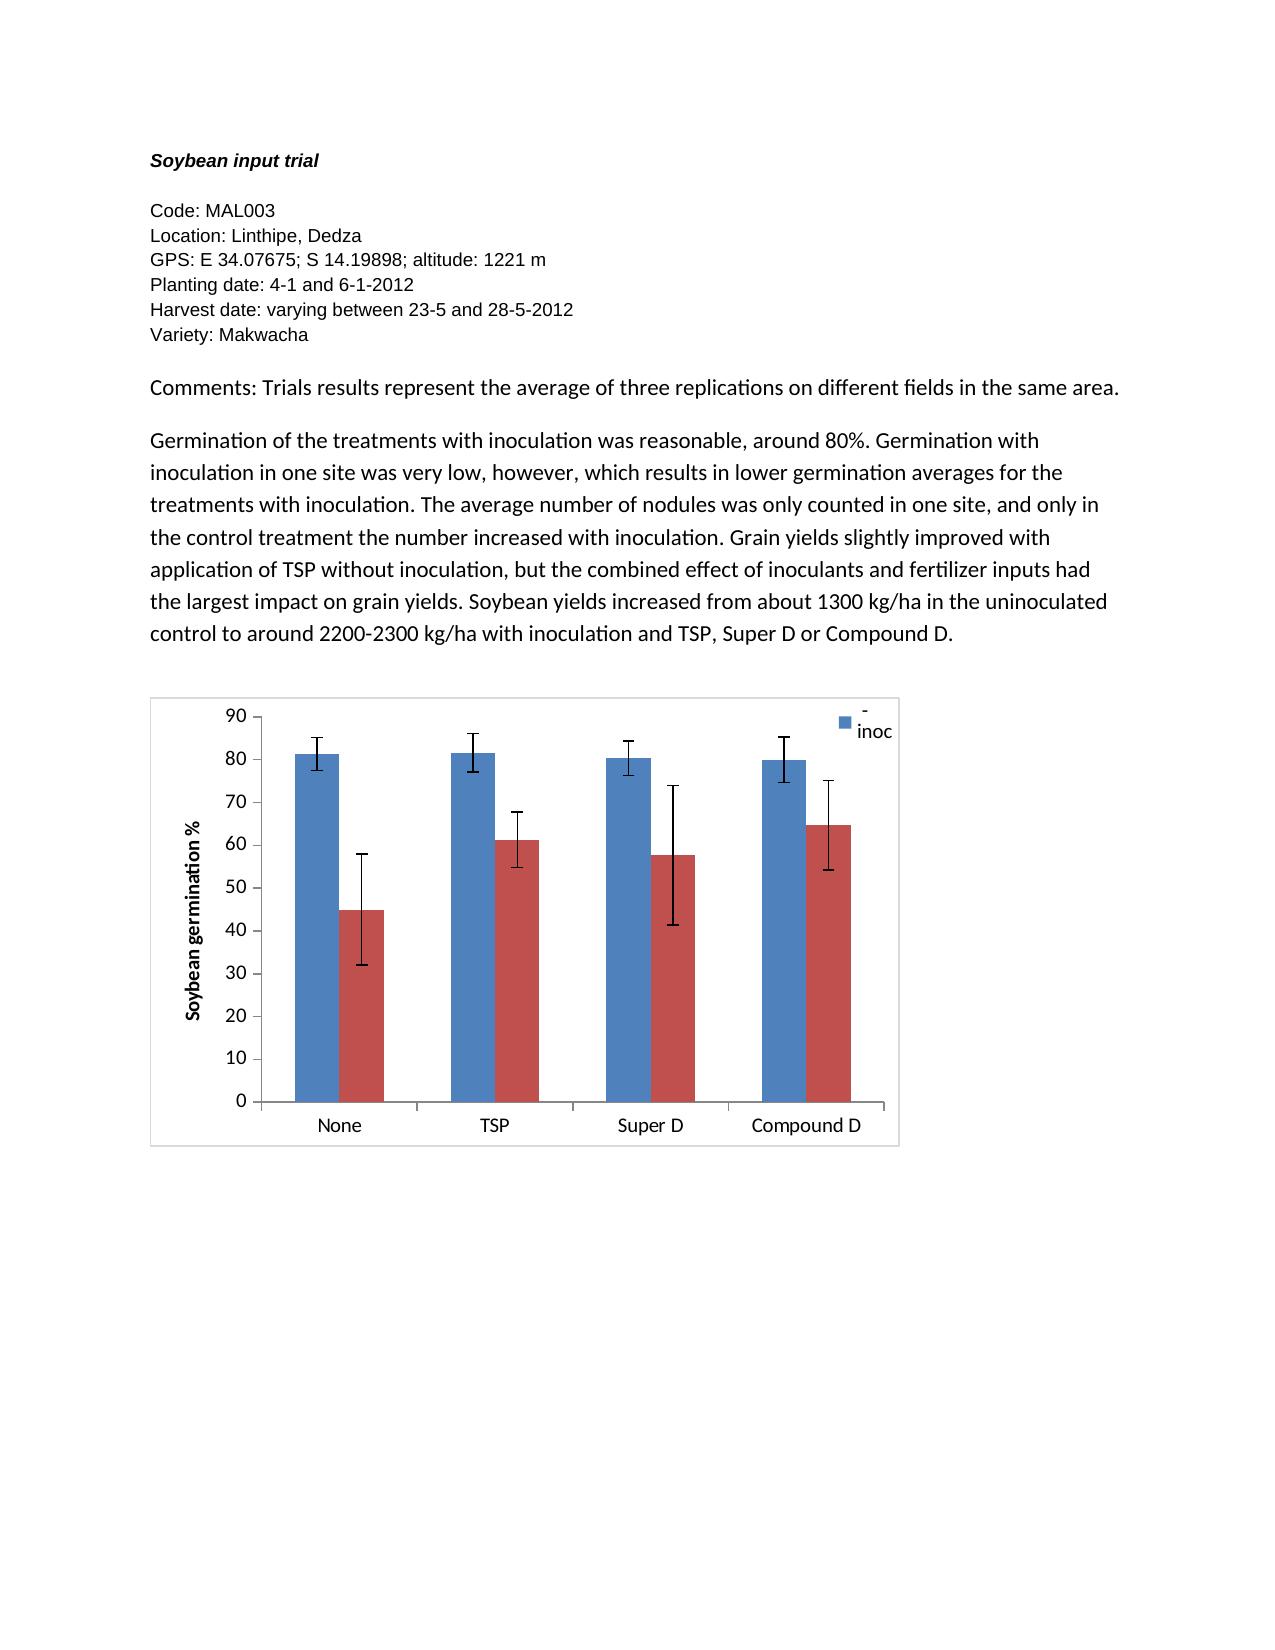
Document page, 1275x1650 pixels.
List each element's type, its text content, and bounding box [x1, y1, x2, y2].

text Variety: Makwacha [150, 323, 1125, 345]
text Comments: Trials results represent the average of three replications on different fields in the same area. [150, 373, 1125, 401]
text Germination of the treatments with inoculation was reasonable, around 80%. Germination with inoculation in one site was very low, however, which results in lower germination averages for the treatments with inoculation. The average number of nodules was only counted in one site, and only in the control treatment the number increased with inoculation. Grain yields slightly improved with application of TSP without inoculation, but the combined effect of inoculants and fertilizer inputs had the largest impact on grain yields. Soybean yields increased from about 1300 kg/ha in the uninoculated control to around 2200-2300 kg/ha with inoculation and TSP, Super D or Compound D. [150, 426, 1125, 647]
text GPS: E 34.07675; S 14.19898; altitude: 1221 m [150, 249, 1125, 271]
text Soybean input trial [150, 150, 1125, 172]
text Location: Linthipe, Dedza [150, 224, 1125, 246]
text Harvest date: varying between 23-5 and 28-5-2012 [150, 299, 1125, 320]
text Planting date: 4-1 and 6-1-2012 [150, 274, 1125, 296]
text Code: MAL003 [150, 199, 1125, 221]
